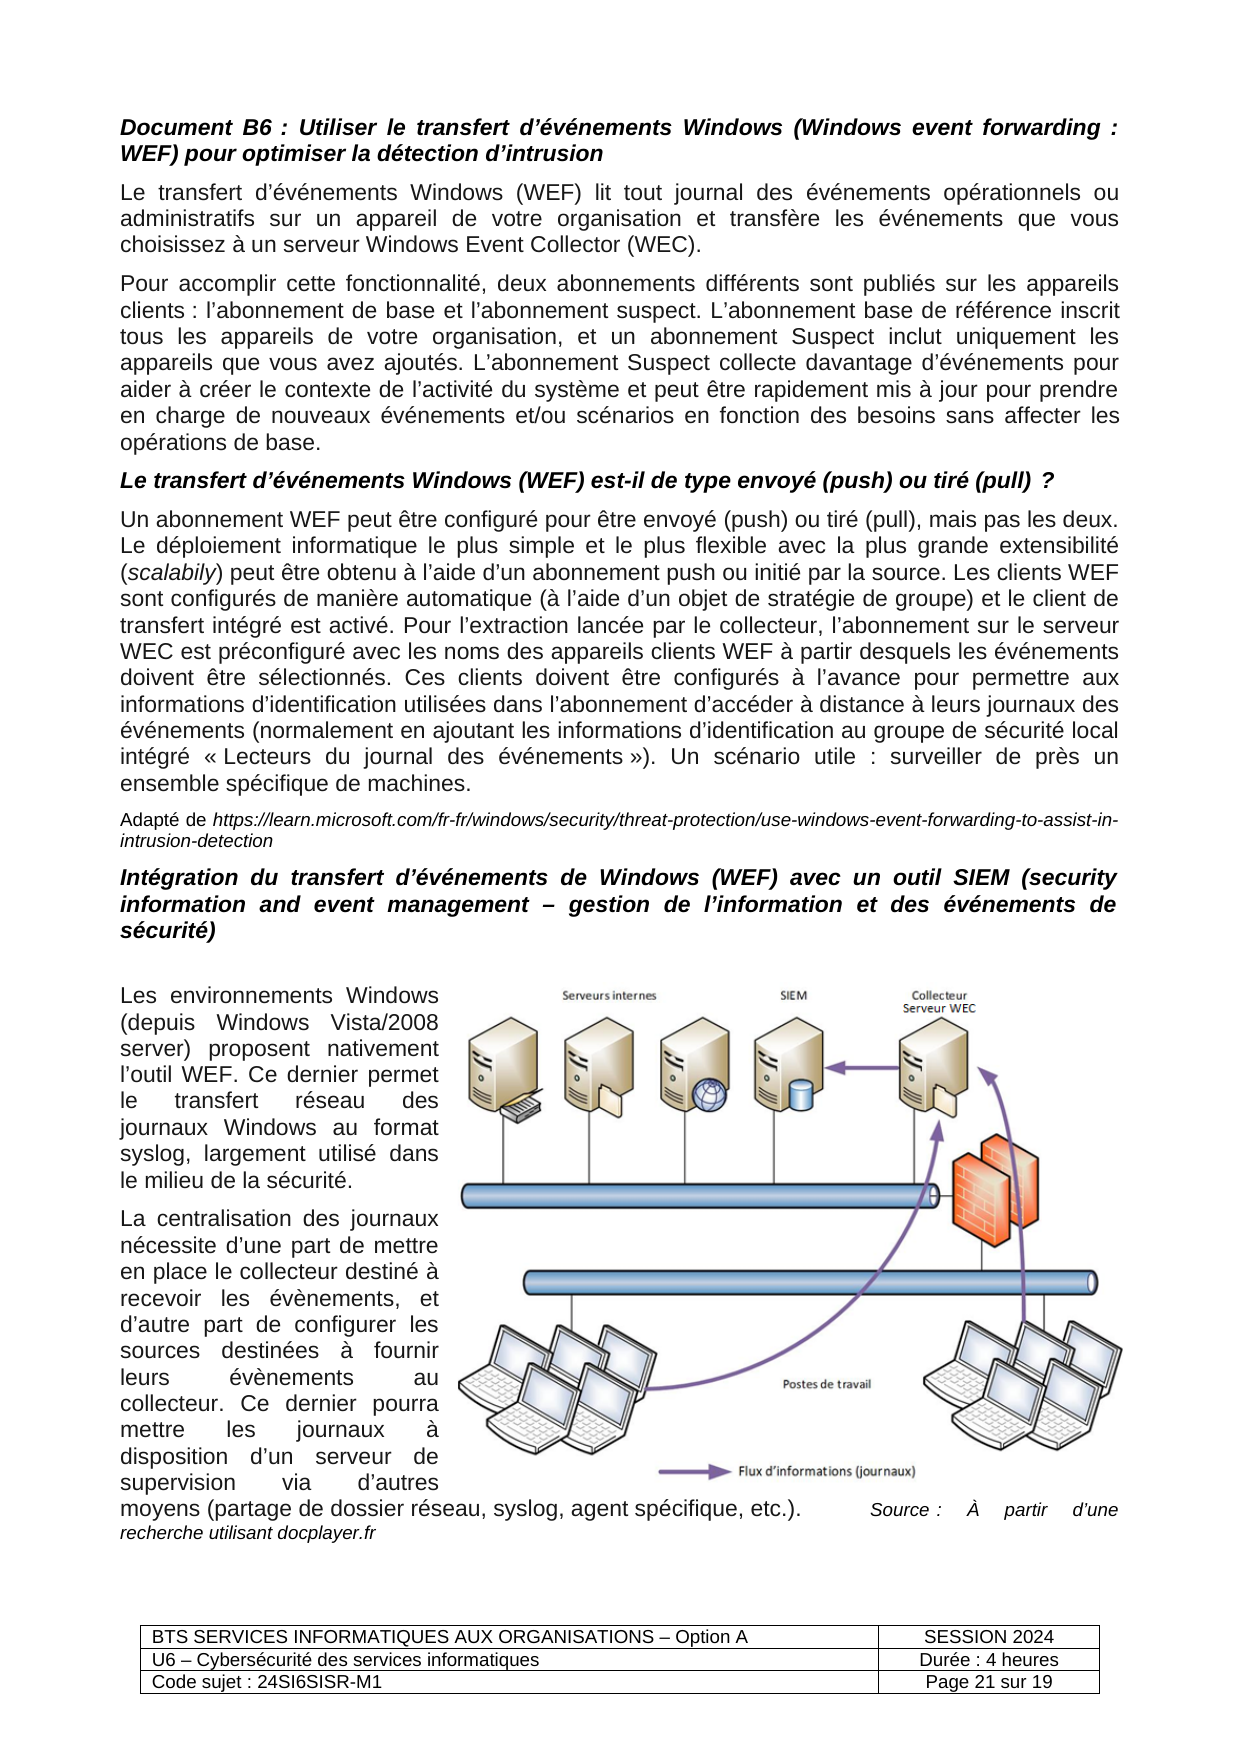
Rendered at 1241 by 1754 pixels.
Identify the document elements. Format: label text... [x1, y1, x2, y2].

text Pour accomplir cette fonctionnalité, deux abonnements différents sont publiés sur les appareils clients : l’abonnement de base et l’abonnement suspect. L’abonnement base de référence inscrit tous les appareils de votre organisation, et un abonnement Suspect inclut uniquement les appareils que vous avez ajoutés. L’abonnement Suspect collecte davantage d’événements pour aider à créer le contexte de l’activité du système et peut être rapidement mis à jour pour prendre en charge de nouveaux événements et/ou scénarios en fonction des besoins sans affecter les opérations de base. [120, 270, 1120, 455]
text Le transfert d’événements Windows (WEF) est-il de type envoyé (push) ou tiré (pull) ? [120, 467, 1120, 494]
text Le transfert d’événements Windows (WEF) lit tout journal des événements opérationnels ou administratifs sur un appareil de votre organisation et transfère les événements que vous choisissez à un serveur Windows Event Collector (WEC). [120, 179, 1120, 258]
subtitle Document B6 : Utiliser le transfert d’événements Windows (Windows event forwarding : WEF) pour optimiser la détection d’intrusion [120, 113, 1120, 166]
text Un abonnement WEF peut être configuré pour être envoyé (push) ou tiré (pull), mais pas les deux. Le déploiement informatique le plus simple et le plus flexible avec la plus grande extensibilité (scalabily) peut être obtenu à l’aide d’un abonnement push ou initié par la source. Les clients WEF sont configurés de manière automatique (à l’aide d’un objet de stratégie de groupe) et le client de transfert intégré est activé. Pour l’extraction lancée par le collecteur, l’abonnement sur le serveur WEC est préconfiguré avec les noms des appareils clients WEF à partir desquels les événements doivent être sélectionnés. Ces clients doivent être configurés à l’avance pour permettre aux informations d’identification utilisées dans l’abonnement d’accéder à distance à leurs journaux des événements (normalement en ajoutant les informations d’identification au groupe de sécurité local intégré « Lecteurs du journal des événements »). Un scénario utile : surveiller de près un ensemble spécifique de machines. [120, 506, 1120, 796]
text Adapté de https://learn.microsoft.com/fr-fr/windows/security/threat-protection/use-windows-event-forwarding-to-assist-in-intrusion-detection [120, 808, 1120, 852]
text Les environnements Windows (depuis Windows Vista/2008 server) proposent nativement l’outil WEF. Ce dernier permet le transfert réseau des journaux Windows au format syslog, largement utilisé dans le milieu de la sécurité. [120, 982, 457, 1193]
text La centralisation des journaux nécessite d’une part de mettre en place le collecteur destiné à recevoir les évènements, et d’autre part de configurer les sources destinées à fournir leurs évènements au collecteur. Ce dernier pourra mettre les journaux à disposition d’un serveur de supervision via d’autres moyens (partage de dossier réseau, syslog, agent spécifique, etc.). Source : À partir d’une recherche utilisant docplayer.fr [120, 1205, 1120, 1543]
text Intégration du transfert d’événements de Windows (WEF) avec un outil SIEM (security information and event management – gestion de l’information et des événements de sécurité) [120, 864, 1120, 943]
